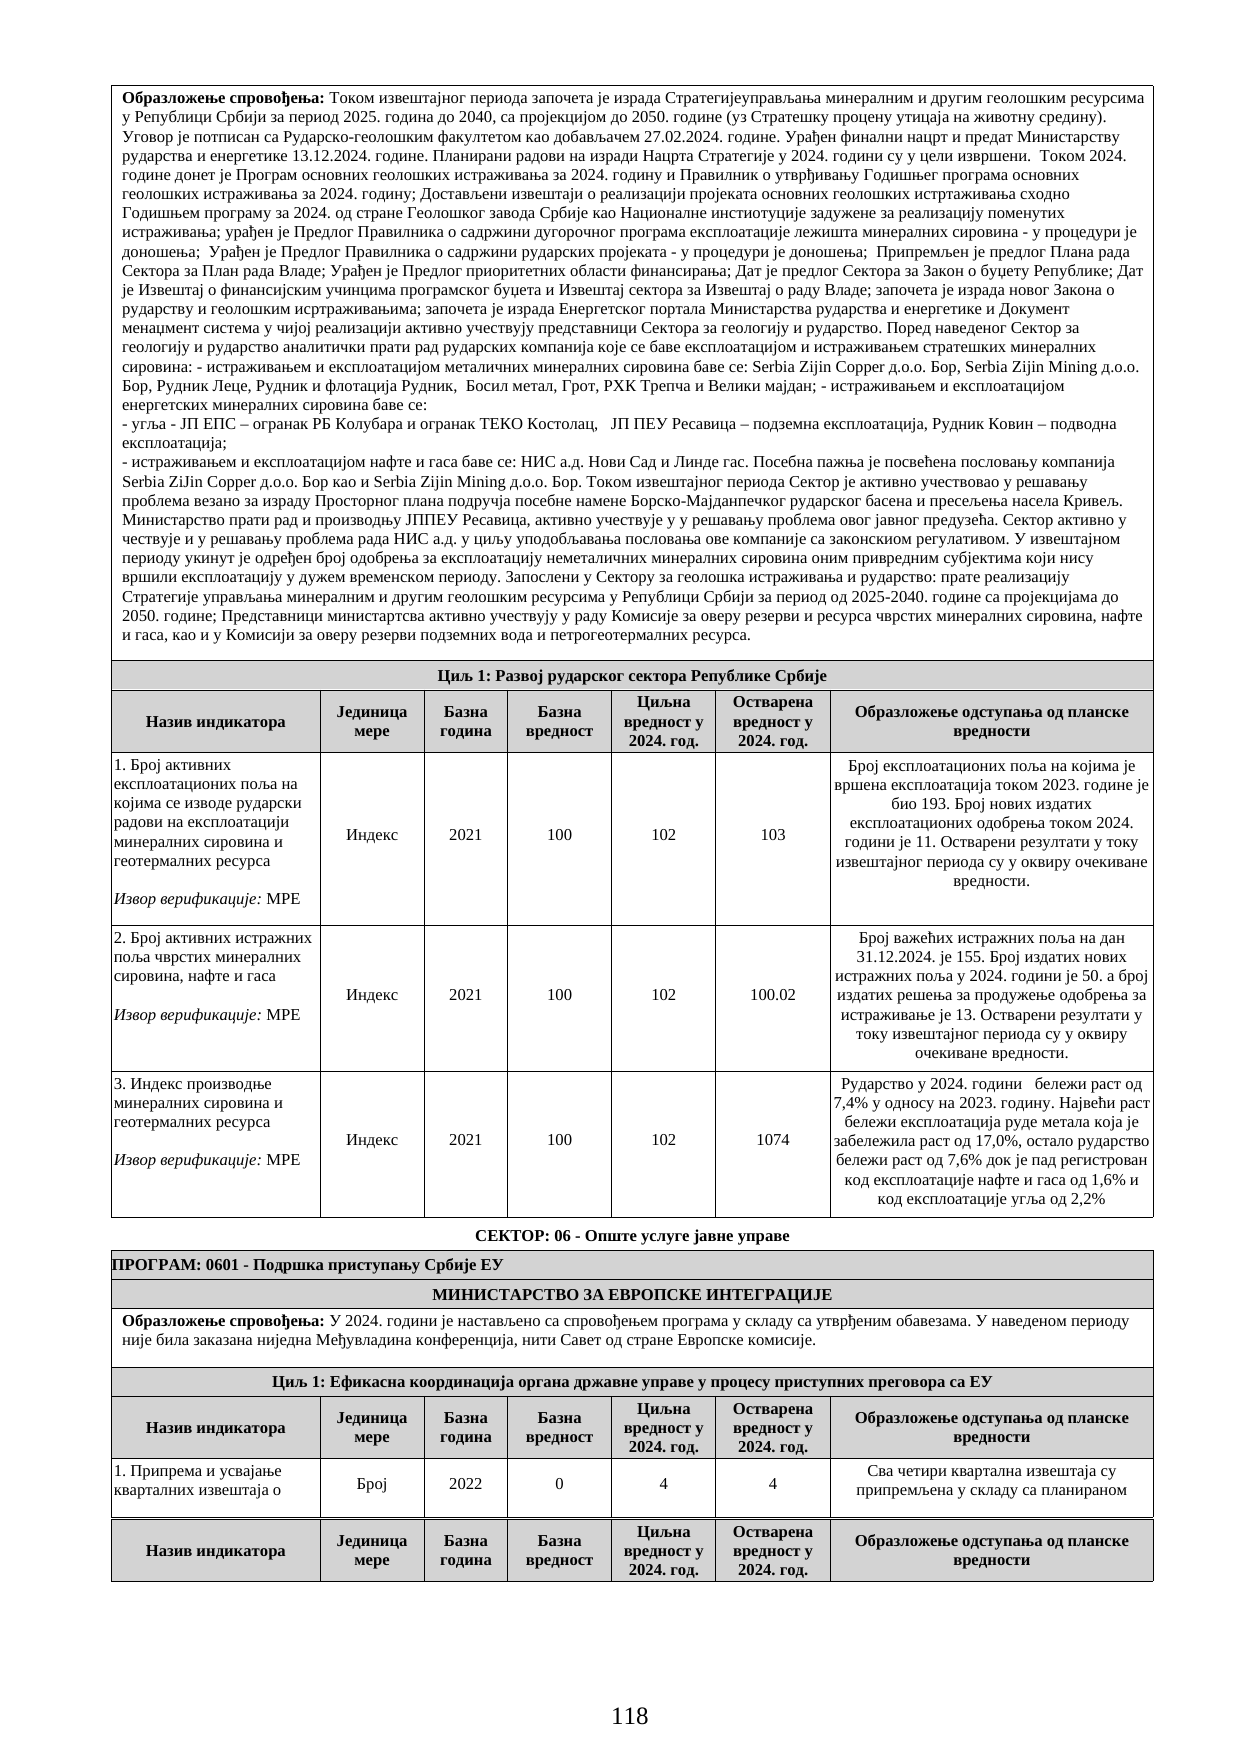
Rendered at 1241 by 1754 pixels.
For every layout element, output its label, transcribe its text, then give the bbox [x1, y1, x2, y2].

table_cell 4 [716, 1459, 830, 1517]
table_cell [107, 1308, 111, 1367]
table_cell Циљна вредност у 2024. год. [612, 691, 715, 752]
table_cell [107, 1396, 111, 1458]
table_cell 3. Индекс производње минералних сировина и геотермалних ресурса Извор верификације: МРЕ [112, 1072, 320, 1217]
table_cell Образложење спровођења: Током извештајног периода започета је израда Стратегијеуправљања минералним и другим геолошким ресурсима у Републици Србији за период 2025. година до 2040, са пројекцијом до 2050. године (уз Стратешку процену утицаја на животну средину). Уговор је потписан са Рударско-геолошким факултетом као добављачем 27.02.2024. године. Урађен финални нацрт и предат Министарству рударства и енергетике 13.12.2024. године. Планирани радови на изради Нацрта Стратегије у 2024. години су у цели извршени. Током 2024. године донет је Програм основних геолошких истраживања за 2024. годину и Правилник о утврђивању Годишњег програма основних геолошких истраживања за 2024. годину; Достављени извештаји о реализацији пројеката основних геолошких истртаживања сходно Годишњем програму за 2024. од стране Геолошког завода Србије као Националне инстиотуције задужене за реализацију поменутих истраживања; урађен је Предлог Правилника о садржини дугорочног програма експлоатације лежишта минералних сировина - у процедури је доношења; Урађен је Предлог Правилника о садржини рударских пројеката - у процедури је доношења; Припремљен је предлог Плана рада Сектора за План рада Владе; Урађен је Предлог приоритетних области финансирања; Дат је предлог Сектора за Закон о буџету Републике; Дат је Извештај о финансијским учинцима програмског буџета и Извештај сектора за Извештај о раду Владе; започета је израда новог Закона о рударству и геолошким исртраживањима; започета је израда Енергетског портала Министарства рударства и енергетике и Документ менаџмент система у чијој реализацији активно учествују представници Сектора за геологију и рударство. Поред наведеног Сектор за геологију и рударство аналитички прати рад рударских компанија које се баве експлоатацијом и истраживањем стратешких минералних сировина: - истраживањем и експлоатацијом металичних минералних сировина баве се: Serbia Zijin Copper д.о.о. Бор, Serbia Zijin Mining д.о.о. Бор, Рудник Леце, Рудник и флотација Рудник, Босил метал, Грот, РХК Трепча и Велики мајдан; - истраживањем и експлоатацијом енергетских минералних сировина баве се: - угља - ЈП ЕПС – огранак РБ Колубара и огранак ТЕКО Костолац, ЈП ПЕУ Ресавица – подземна експлоатацијa, Рудник Ковин – подводна експлоатација; - истраживањем и експлоатацијом нафте и гаса баве се: НИС а.д. Нови Сад и Линде гас. Посебна пажња је посвећена пословању компанија Serbia ZiJin Copper д.о.о. Бор као и Serbia Zijin Mining д.о.о. Бор. Током извештајног периода Сектор је активно учествовао у решавању проблема везано за израду Просторног плана подручја посебне намене Борско-Мајданпечког рударског басена и пресељења насела Кривељ. Министарство прати рад и производњу ЈППЕУ Ресавица, активно учествује у у решавању проблема овог јавног предузећа. Сектор активно у чествује и у решавању проблема радa НИС а.д. у циљу уподобљавања пословања ове компаније са законскиом регулативом. У извештајном периоду укинут је одређен број одобрења за експлоатацију неметаличних минералних сировина оним привредним субјектима који нису вршили експлоатацију у дужем временском периоду. Запослени у Сектору за геолошка истраживања и рударство: прате реализацију Стратегијe управљања минералним и другим геолошким ресурсима у Републици Србији за период од 2025-2040. године са пројекцијама до 2050. године; Представници министартсва активно учествују у раду Комисије за оверу резерви и ресурса чврстих минералних сировина, нафте и гаса, као и у Комисији за оверу резерви подземних вода и петрогеотермалних ресурса. [112, 86, 1153, 660]
table_cell 2021 [425, 753, 507, 925]
table_cell Рударство у 2024. години бележи раст од 7,4% у односу на 2023. годину. Највећи раст бележи експлоатација руде метала која је забележила раст од 17,0%, остало рударство бележи раст од 7,6% док је пад регистрован код експлоатације нафте и гаса од 1,6% и код експлоатације угља од 2,2% [831, 1072, 1153, 1217]
table_cell [107, 1367, 111, 1396]
table_cell СЕКТОР: 06 - Опште услуге јавне управе [111, 1221, 1153, 1250]
table_cell 1. Број активних експлоатационих поља на којима се изводе рударски радови на експлоатацији минералних сировина и геотермалних ресурса Извор верификације: МРЕ [112, 753, 320, 925]
table_cell 1. Припрема и усвајање кварталних извештаја о [112, 1459, 320, 1517]
table_cell 4 [612, 1459, 715, 1517]
table_cell Базна вредност [508, 691, 611, 752]
table_cell Индекс [321, 753, 424, 925]
table_cell [107, 690, 111, 752]
table_cell [107, 925, 111, 1071]
table_cell Назив индикатора [112, 1397, 320, 1458]
table_cell Остварена вредност у 2024. год. [716, 691, 830, 752]
table_cell Циљ 1: Ефикасна координација органа државне управе у процесу приступних преговора са ЕУ [112, 1368, 1153, 1396]
table_cell [1153, 85, 1157, 660]
table_cell Базна вредност [508, 1520, 611, 1581]
table_cell Базна година [425, 1520, 507, 1581]
table_cell Образложење одступања од планске вредности [831, 1520, 1153, 1581]
table_cell 100 [508, 926, 611, 1071]
table_cell Број експлоатационих поља на којима је вршена експлоатација током 2023. године је био 193. Број нових издатих експлоатационих одобрења током 2024. години je 11. Остварени резултати у току извештајног периода су у оквиру очекиване вредности. [831, 753, 1153, 925]
table_cell [107, 85, 111, 660]
table_cell [107, 1458, 111, 1517]
table_cell Образложење одступања од планске вредности [831, 1397, 1153, 1458]
table_cell [107, 1221, 111, 1250]
table_cell [107, 660, 111, 689]
table_cell Остварена вредност у 2024. год. [716, 1520, 830, 1581]
table_cell Јединица мере [321, 1397, 424, 1458]
table_cell ПРОГРАМ: 0601 - Подршка приступању Србије ЕУ [112, 1251, 1153, 1279]
table_cell Индекс [321, 926, 424, 1071]
table_cell [107, 1279, 111, 1308]
table_cell Индекс [321, 1072, 424, 1217]
table_cell Циљ 1: Развој рударског сектора Републике Србије [112, 661, 1153, 689]
table_cell 2021 [425, 1072, 507, 1217]
table_cell Јединица мере [321, 691, 424, 752]
table_cell Број важећих истражних поља на дан 31.12.2024. је 155. Број издатих нових истражних поља у 2024. години је 50. а број издатих решења за продужење одобрења за истраживање је 13. Остварени резултати у току извештајног периода су у оквиру очекиване вредности. [831, 926, 1153, 1071]
table_cell 2022 [425, 1459, 507, 1517]
table_cell [107, 1250, 111, 1279]
table_cell 100.02 [716, 926, 830, 1071]
table_cell 1074 [716, 1072, 830, 1217]
table_cell Базна вредност [508, 1397, 611, 1458]
table_cell Базна година [425, 691, 507, 752]
table_cell 102 [612, 926, 715, 1071]
table_cell Назив индикатора [112, 691, 320, 752]
table_cell Образложење спровођења: У 2024. години је настављено са спровођењем програма у складу са утврђеним обавезама. У наведеном периоду није била заказана ниједна Међувладина конференција, нити Савет од стране Европске комисије. [112, 1309, 1153, 1367]
table_cell [1153, 1221, 1157, 1250]
table_cell 0 [508, 1459, 611, 1517]
table_cell Остварена вредност у 2024. год. [716, 1397, 830, 1458]
table_cell Циљна вредност у 2024. год. [612, 1520, 715, 1581]
table_cell Назив индикатора [112, 1520, 320, 1581]
table_cell Јединица мере [321, 1520, 424, 1581]
table_cell 100 [508, 753, 611, 925]
table_cell 102 [612, 1072, 715, 1217]
table_cell 2. Број активних истражних поља чврстих минералних сировина, нафте и гаса Извор верификације: МРЕ [112, 926, 320, 1071]
table_cell Циљна вредност у 2024. год. [612, 1397, 715, 1458]
table_cell МИНИСТАРСТВО ЗА ЕВРОПСКЕ ИНТЕГРАЦИЈЕ [112, 1280, 1153, 1308]
table_cell 100 [508, 1072, 611, 1217]
table_cell Сва четири квартална извештаја су припремљена у складу са планираном динамиком. [831, 1459, 1153, 1517]
table_cell [107, 752, 111, 925]
table_cell [107, 1519, 111, 1581]
table_cell [107, 1071, 111, 1217]
table_cell 102 [612, 753, 715, 925]
table_cell 2021 [425, 926, 507, 1071]
table_cell 103 [716, 753, 830, 925]
table_cell Број [321, 1459, 424, 1517]
table_cell Образложење одступања од планске вредности [831, 691, 1153, 752]
table_cell Базна година [425, 1397, 507, 1458]
